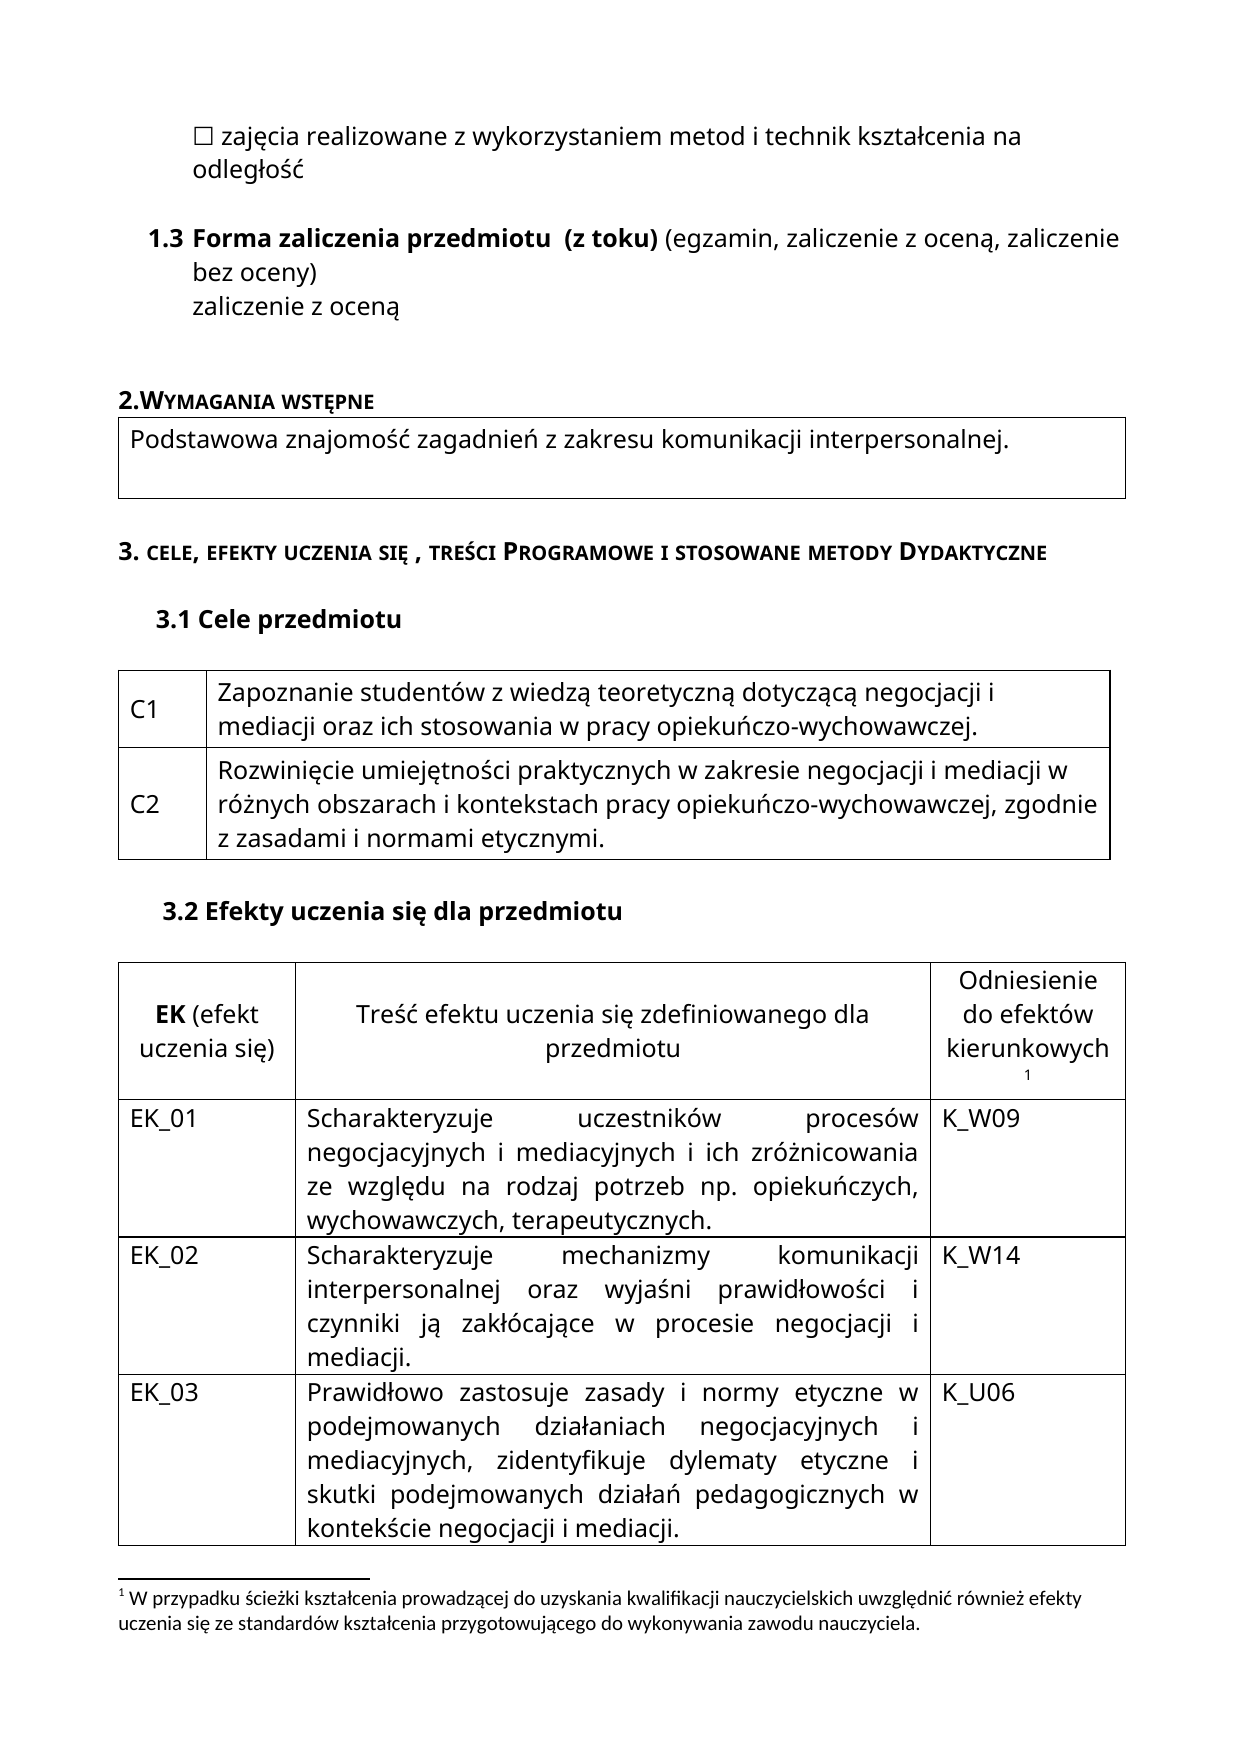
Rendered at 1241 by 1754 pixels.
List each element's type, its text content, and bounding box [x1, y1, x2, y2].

text 3.1 Cele przedmiotu [156, 601, 1122, 636]
text 2.Wymagania wstępne [118, 382, 1122, 417]
table_cell EK_02 [119, 1238, 295, 1374]
table_header Zapoznanie studentów z wiedzą teoretyczną dotyczącą negocjacji i mediacji oraz ich stosowania w pracy opiekuńczo-wychowawczej. [207, 671, 1109, 747]
table_cell EK_03 [119, 1375, 295, 1545]
table_cell K_W09 [931, 1100, 1125, 1236]
text ☐ zajęcia realizowane z wykorzystaniem metod i technik kształcenia na odległość [192, 118, 1122, 186]
table_cell K_W14 [931, 1238, 1125, 1374]
text 3. cele, efekty uczenia się , treści Programowe i stosowane metody Dydaktyczne [118, 533, 1122, 567]
table_header C1 [119, 671, 206, 747]
text zaliczenie z oceną [192, 288, 1122, 322]
table_header Treść efektu uczenia się zdefiniowanego dla przedmiotu [296, 963, 930, 1099]
table_cell Scharakteryzuje mechanizmy komunikacji interpersonalnej oraz wyjaśni prawidłowości i czynniki ją zakłócające w procesie negocjacji i mediacji. [296, 1238, 930, 1374]
text 3.2 Efekty uczenia się dla przedmiotu [162, 894, 1122, 928]
table_cell Prawidłowo zastosuje zasady i normy etyczne w podejmowanych działaniach negocjacyjnych i mediacyjnych, zidentyfikuje dylematy etyczne i skutki podejmowanych działań pedagogicznych w kontekście negocjacji i mediacji. [296, 1375, 930, 1545]
table_cell Scharakteryzuje uczestników procesów negocjacyjnych i mediacyjnych i ich zróżnicowania ze względu na rodzaj potrzeb np. opiekuńczych, wychowawczych, terapeutycznych. [296, 1100, 930, 1236]
text 1.3 Forma zaliczenia przedmiotu (z toku) (egzamin, zaliczenie z oceną, zaliczenie bez oceny) [148, 220, 1122, 288]
table_cell K_U06 [931, 1375, 1125, 1545]
table_cell C2 [119, 748, 206, 859]
table_cell Rozwinięcie umiejętności praktycznych w zakresie negocjacji i mediacji w różnych obszarach i kontekstach pracy opiekuńczo-wychowawczej, zgodnie z zasadami i normami etycznymi. [207, 748, 1109, 859]
table_cell EK_01 [119, 1100, 295, 1236]
table_header Odniesienie do efektów kierunkowych [931, 963, 1125, 1099]
table_header EK (efekt uczenia się) [119, 963, 295, 1099]
table_header Podstawowa znajomość zagadnień z zakresu komunikacji interpersonalnej. [119, 418, 1125, 498]
